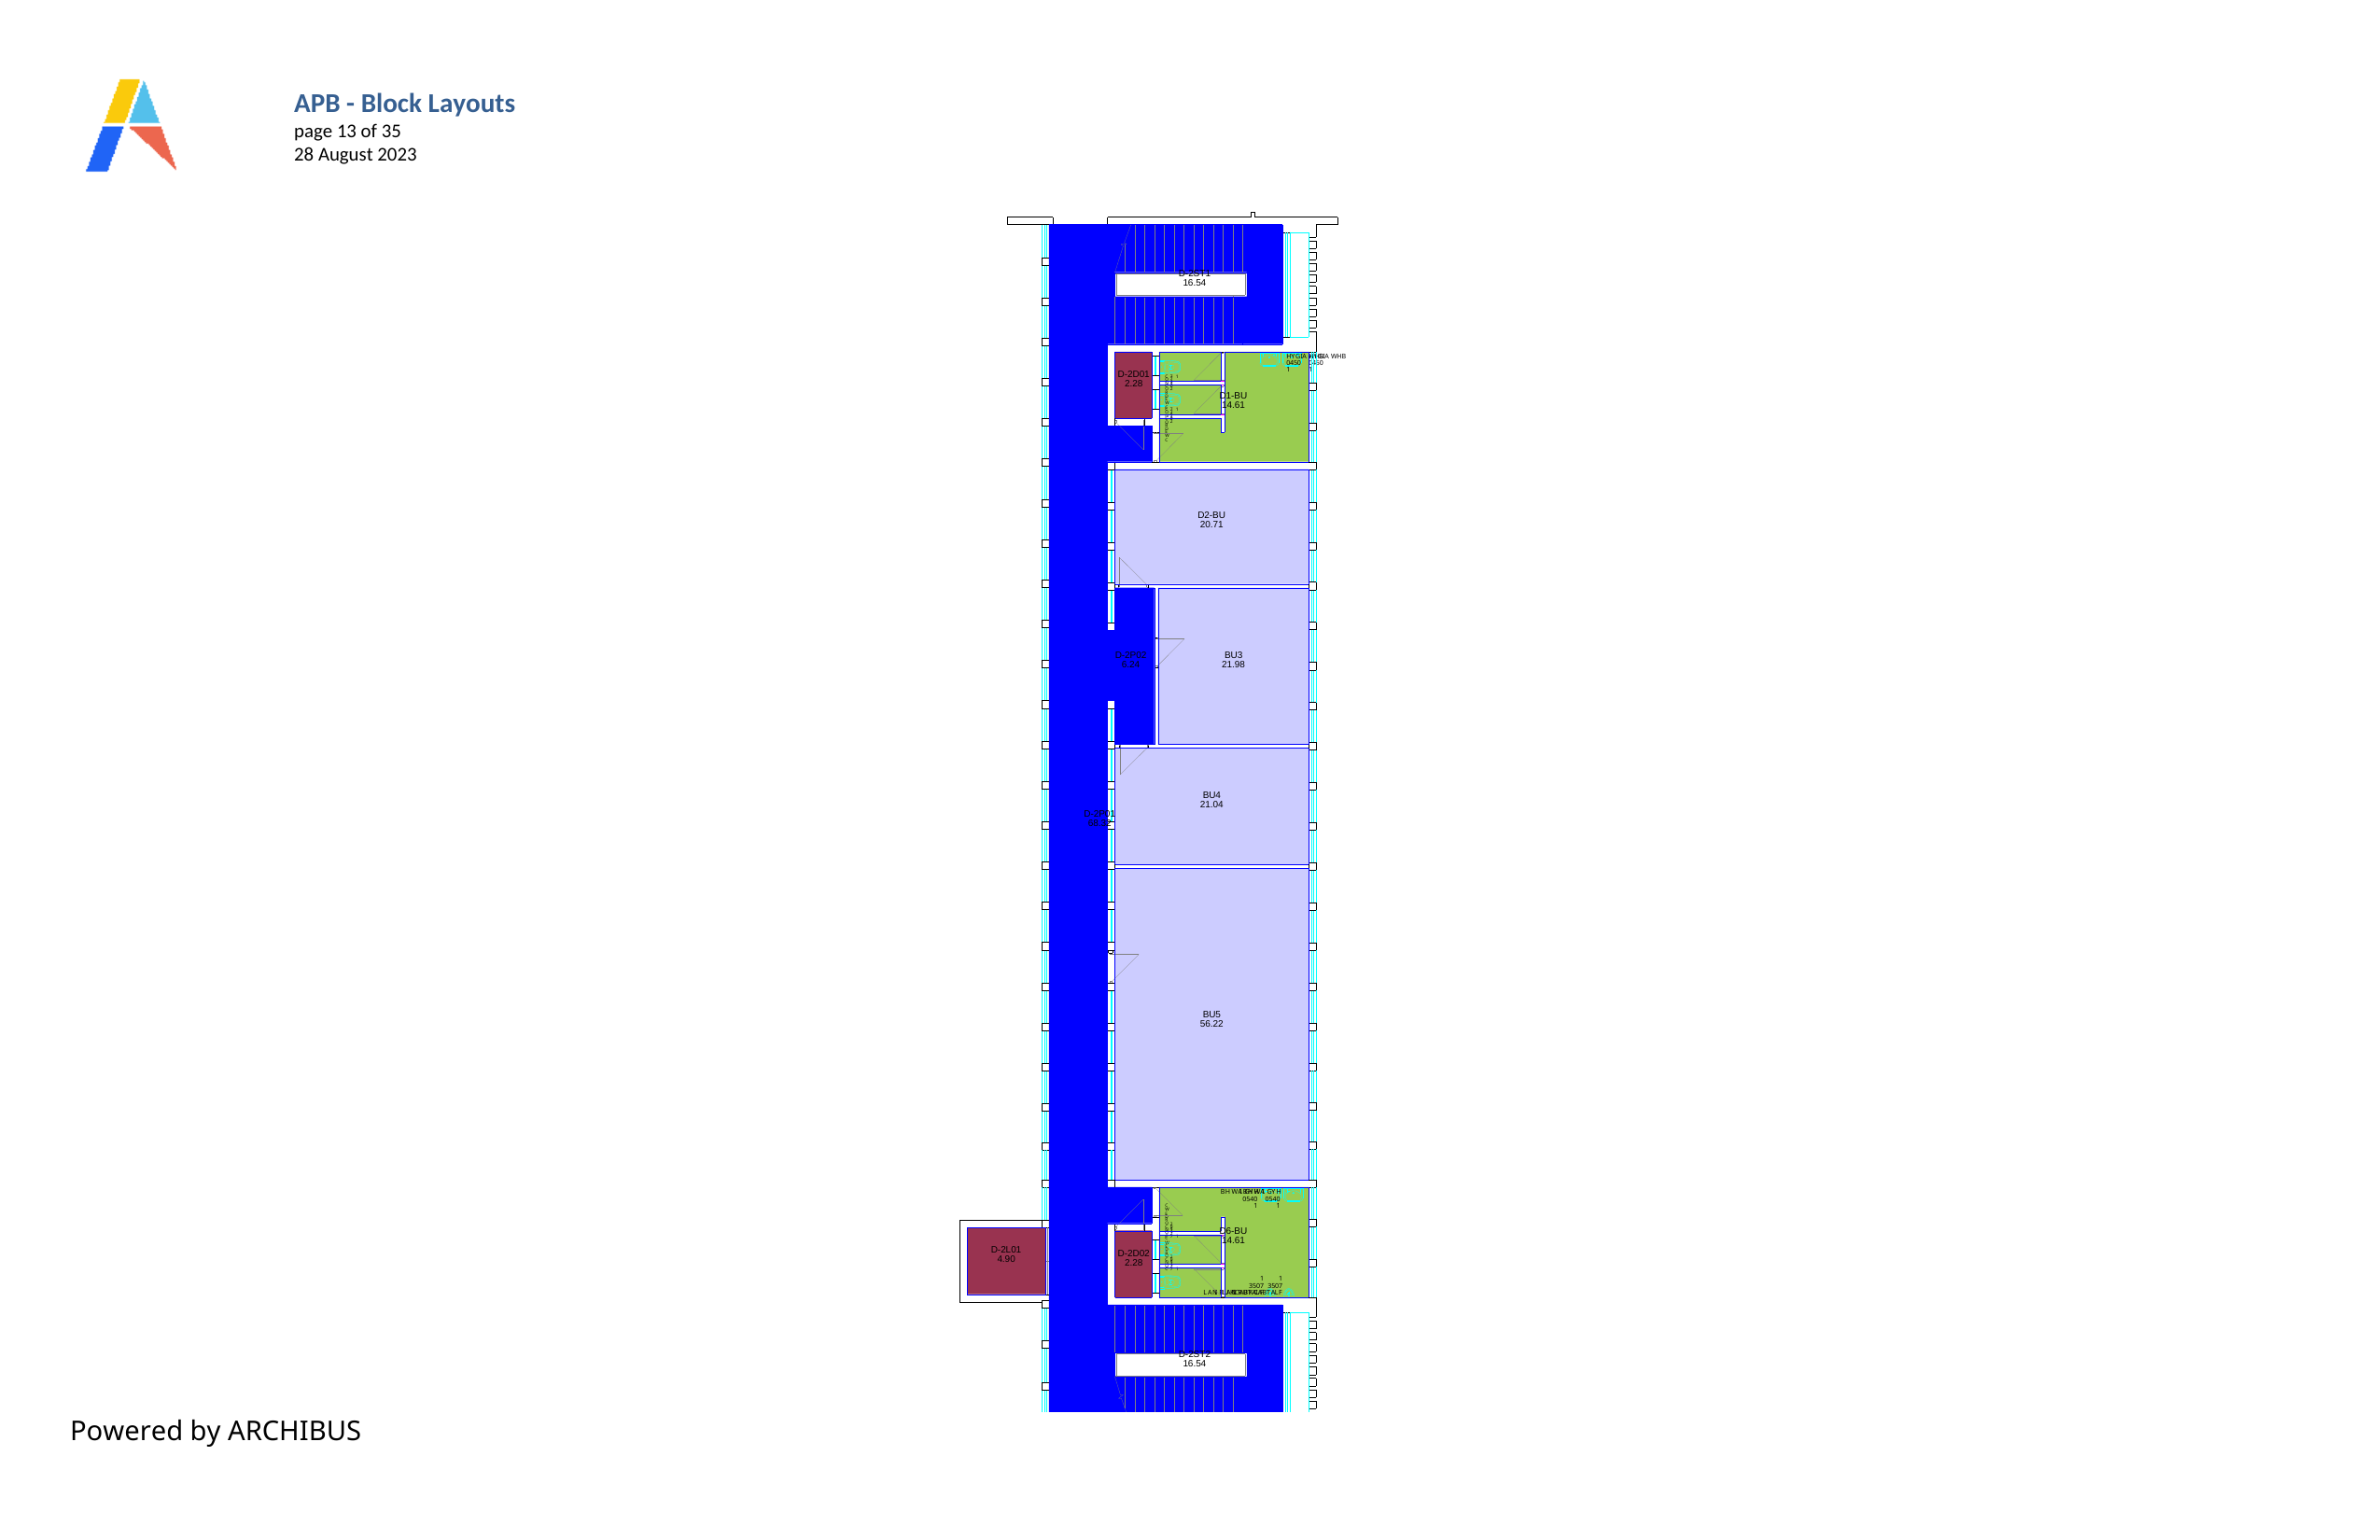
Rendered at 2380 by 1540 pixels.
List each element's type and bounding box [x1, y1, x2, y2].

picture [70, 70, 194, 184]
